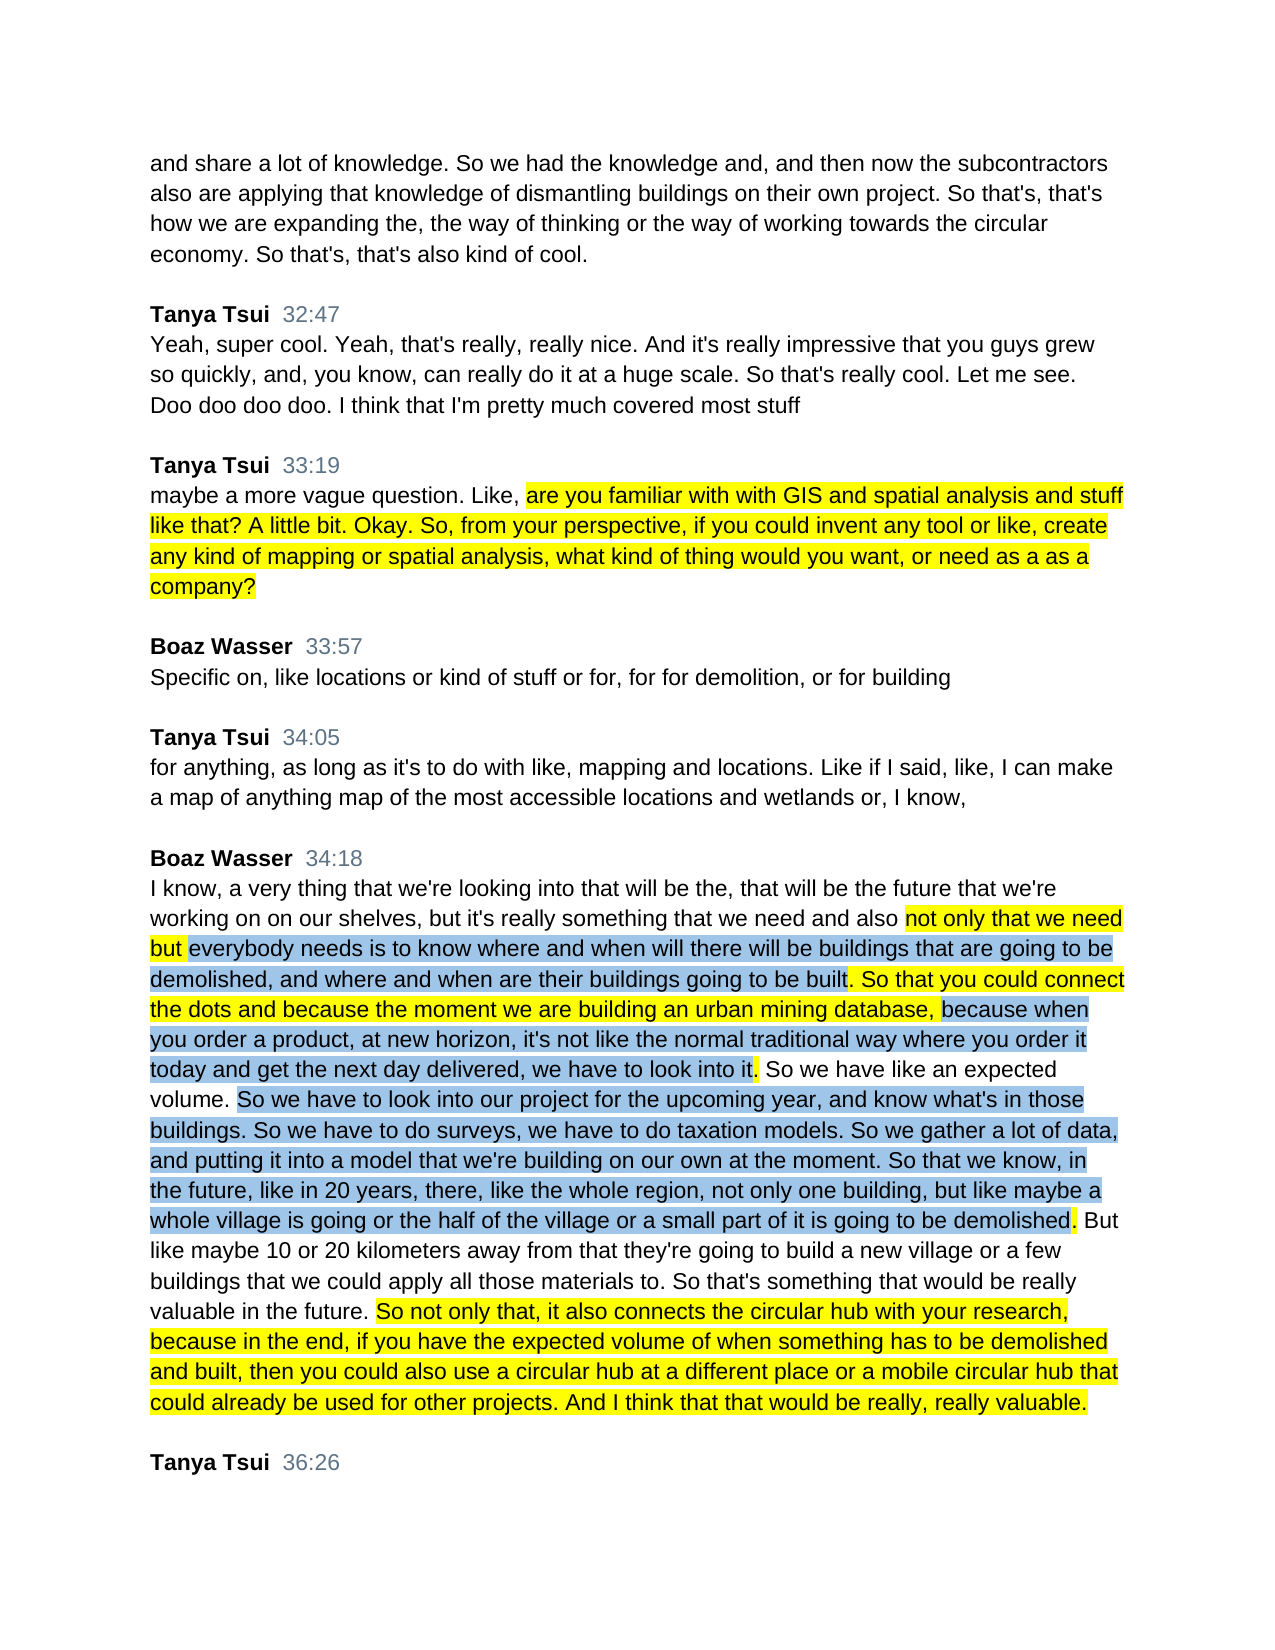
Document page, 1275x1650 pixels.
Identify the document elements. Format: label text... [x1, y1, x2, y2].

text Boaz Wasser 33:57 [150, 633, 1125, 660]
text Specific on, like locations or kind of stuff or for, for for demolition, or for building [150, 663, 1125, 690]
text Tanya Tsui 36:26 [150, 1449, 1125, 1475]
text for anything, as long as it's to do with like, mapping and locations. Like if I said, like, I can make a map of anything map of the most accessible locations and wetlands or, I know, [150, 754, 1125, 811]
text maybe a more vague question. Like, are you familiar with with GIS and spatial analysis and stuff like that? A little bit. Okay. So, from your perspective, if you could invent any tool or like, create any kind of mapping or spatial analysis, what kind of thing would you want, or need as a as a company? [150, 482, 1125, 599]
text Tanya Tsui 34:05 [150, 724, 1125, 750]
text Yeah, super cool. Yeah, that's really, really nice. And it's really impressive that you guys grew so quickly, and, you know, can really do it at a huge scale. So that's really cool. Let me see. Doo doo doo doo. I think that I'm pretty much covered most stuff [150, 331, 1125, 418]
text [150, 150, 1125, 267]
text Tanya Tsui 32:47 [150, 301, 1125, 327]
text I know, a very thing that we're looking into that will be the, that will be the future that we're working on on our shelves, but it's really something that we need and also not only that we need but everybody needs is to know where and when will there will be buildings that are going to be demolished, and where and when are their buildings going to be built. So that you could connect the dots and because the moment we are building an urban mining database, because when you order a product, at new horizon, it's not like the normal traditional way where you order it today and get the next day delivered, we have to look into it. So we have like an expected volume. So we have to look into our project for the upcoming year, and know what's in those buildings. So we have to do surveys, we have to do taxation models. So we gather a lot of data, and putting it into a model that we're building on our own at the moment. So that we know, in the future, like in 20 years, there, like the whole region, not only one building, but like maybe a whole village is going or the half of the village or a small part of it is going to be demolished. But like maybe 10 or 20 kilometers away from that they're going to build a new village or a few buildings that we could apply all those materials to. So that's something that would be really valuable in the future. So not only that, it also connects the circular hub with your research, because in the end, if you have the expected volume of when something has to be demolished and built, then you could also use a circular hub at a different place or a mobile circular hub that could already be used for other projects. And I think that that would be really, really valuable. [150, 875, 1125, 1415]
text Tanya Tsui 33:19 [150, 452, 1125, 478]
text Boaz Wasser 34:18 [150, 845, 1125, 871]
